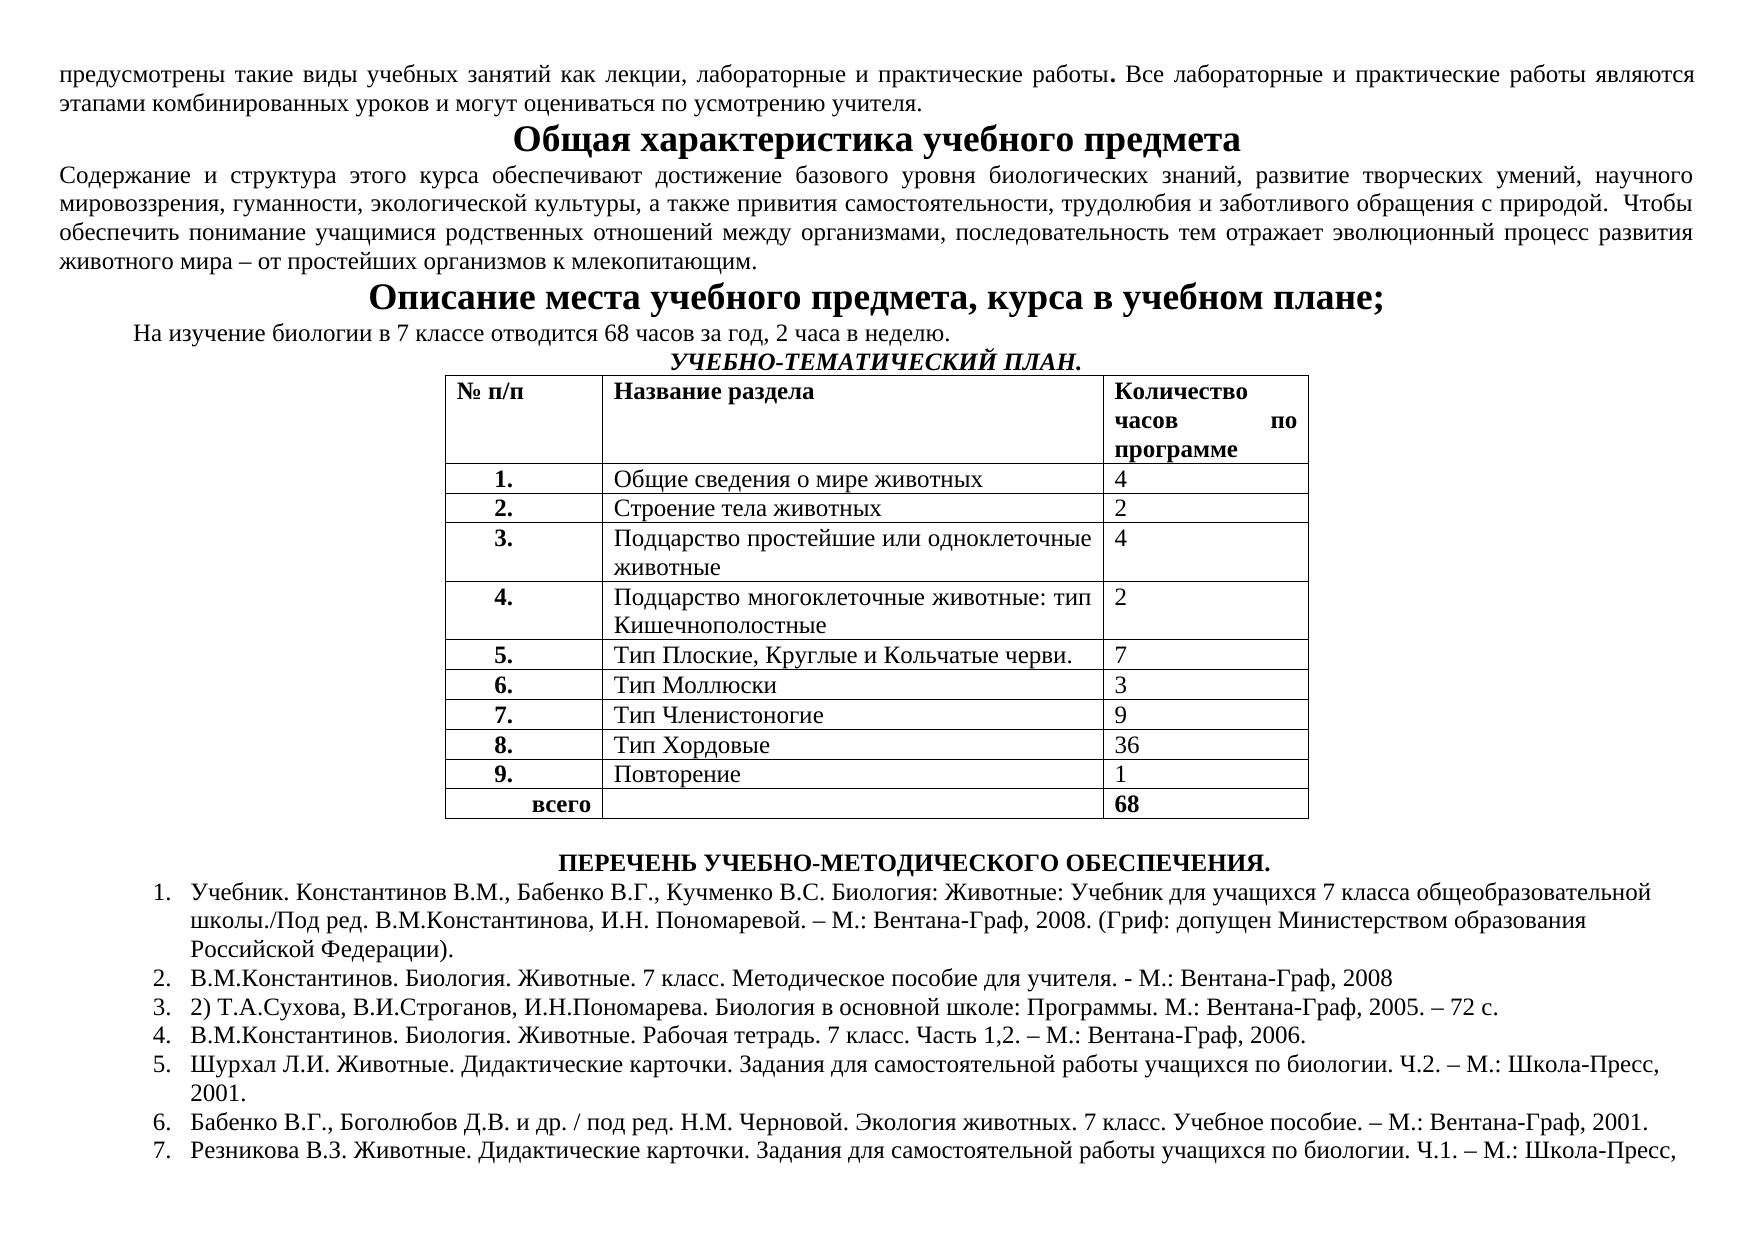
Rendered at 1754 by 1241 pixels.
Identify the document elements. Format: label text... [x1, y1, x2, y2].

list Шурхал Л.И. Животные. Дидактические карточки. Задания для самостоятельной работы учащихся по биологии. Ч.2. – М.: Школа-Пресс, 2001. [153, 1049, 1695, 1107]
table_cell 4 [1104, 523, 1308, 581]
table_header № п/п [446, 376, 602, 463]
list Бабенко В.Г., Боголюбов Д.В. и др. / под ред. Н.М. Черновой. Экология животных. 7 класс. Учебное пособие. – М.: Вентана-Граф, 2001. [153, 1107, 1695, 1135]
table_header Количество часов по программе [1104, 376, 1308, 463]
text УЧЕБНО-ТЕМАТИЧЕСКИЙ ПЛАН. [59, 347, 1695, 375]
table_cell Тип Плоские, Круглые и Кольчатые черви. [603, 640, 1103, 669]
table_cell [446, 730, 602, 758]
table_cell 68 [1104, 789, 1308, 818]
text ПЕРЕЧЕНЬ УЧЕБНО-МЕТОДИЧЕСКОГО ОБЕСПЕЧЕНИЯ. [59, 848, 1695, 877]
table_cell [446, 640, 602, 669]
table_cell [446, 760, 602, 788]
table_cell 9 [1104, 700, 1308, 729]
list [153, 1135, 1695, 1164]
table_cell 4 [1104, 464, 1308, 492]
table_cell 3 [1104, 670, 1308, 699]
table_cell 2 [1104, 582, 1308, 639]
table_cell 36 [1104, 730, 1308, 758]
table_cell Повторение [603, 760, 1103, 788]
text Описание места учебного предмета, курса в учебном плане; [59, 275, 1695, 318]
table_cell [446, 582, 602, 639]
table_cell [446, 494, 602, 522]
table_cell [446, 670, 602, 699]
table_cell Подцарство простейшие или одноклеточные животные [603, 523, 1103, 581]
table_cell [446, 464, 602, 492]
table_cell 7 [1104, 640, 1308, 669]
table_cell Тип Хордовые [603, 730, 1103, 758]
table_cell 2 [1104, 494, 1308, 522]
table_cell Подцарство многоклеточные животные: тип Кишечнополостные [603, 582, 1103, 639]
table_cell всего [446, 789, 602, 818]
table_header Название раздела [603, 376, 1103, 463]
list Учебник. Константинов В.М., Бабенко В.Г., Кучменко В.С. Биология: Животные: Учебник для учащихся 7 класса общеобразовательной школы./Под ред. В.М.Константинова, И.Н. Пономаревой. – М.: Вентана-Граф, 2008. (Гриф: допущен Министерством образования Российской Федерации). [153, 877, 1695, 963]
table_cell [446, 523, 602, 581]
list 2) Т.А.Сухова, В.И.Строганов, И.Н.Пономарева. Биология в основной школе: Программы. М.: Вентана-Граф, 2005. – 72 с. [153, 992, 1695, 1020]
table_cell Строение тела животных [603, 494, 1103, 522]
table_cell Тип Членистоногие [603, 700, 1103, 729]
table_cell [446, 700, 602, 729]
table_cell Тип Моллюски [603, 670, 1103, 699]
table_cell [603, 789, 1103, 818]
text На изучение биологии в 7 классе отводится 68 часов за год, 2 часа в неделю. [59, 318, 1695, 347]
list В.М.Константинов. Биология. Животные. Рабочая тетрадь. 7 класс. Часть 1,2. – М.: Вентана-Граф, 2006. [153, 1020, 1695, 1049]
list В.М.Константинов. Биология. Животные. 7 класс. Методическое пособие для учителя. - М.: Вентана-Граф, 2008 [153, 963, 1695, 992]
table_cell 1 [1104, 760, 1308, 788]
text Общая характеристика учебного предмета [59, 117, 1695, 160]
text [59, 59, 1695, 117]
table_cell Общие сведения о мире животных [603, 464, 1103, 492]
